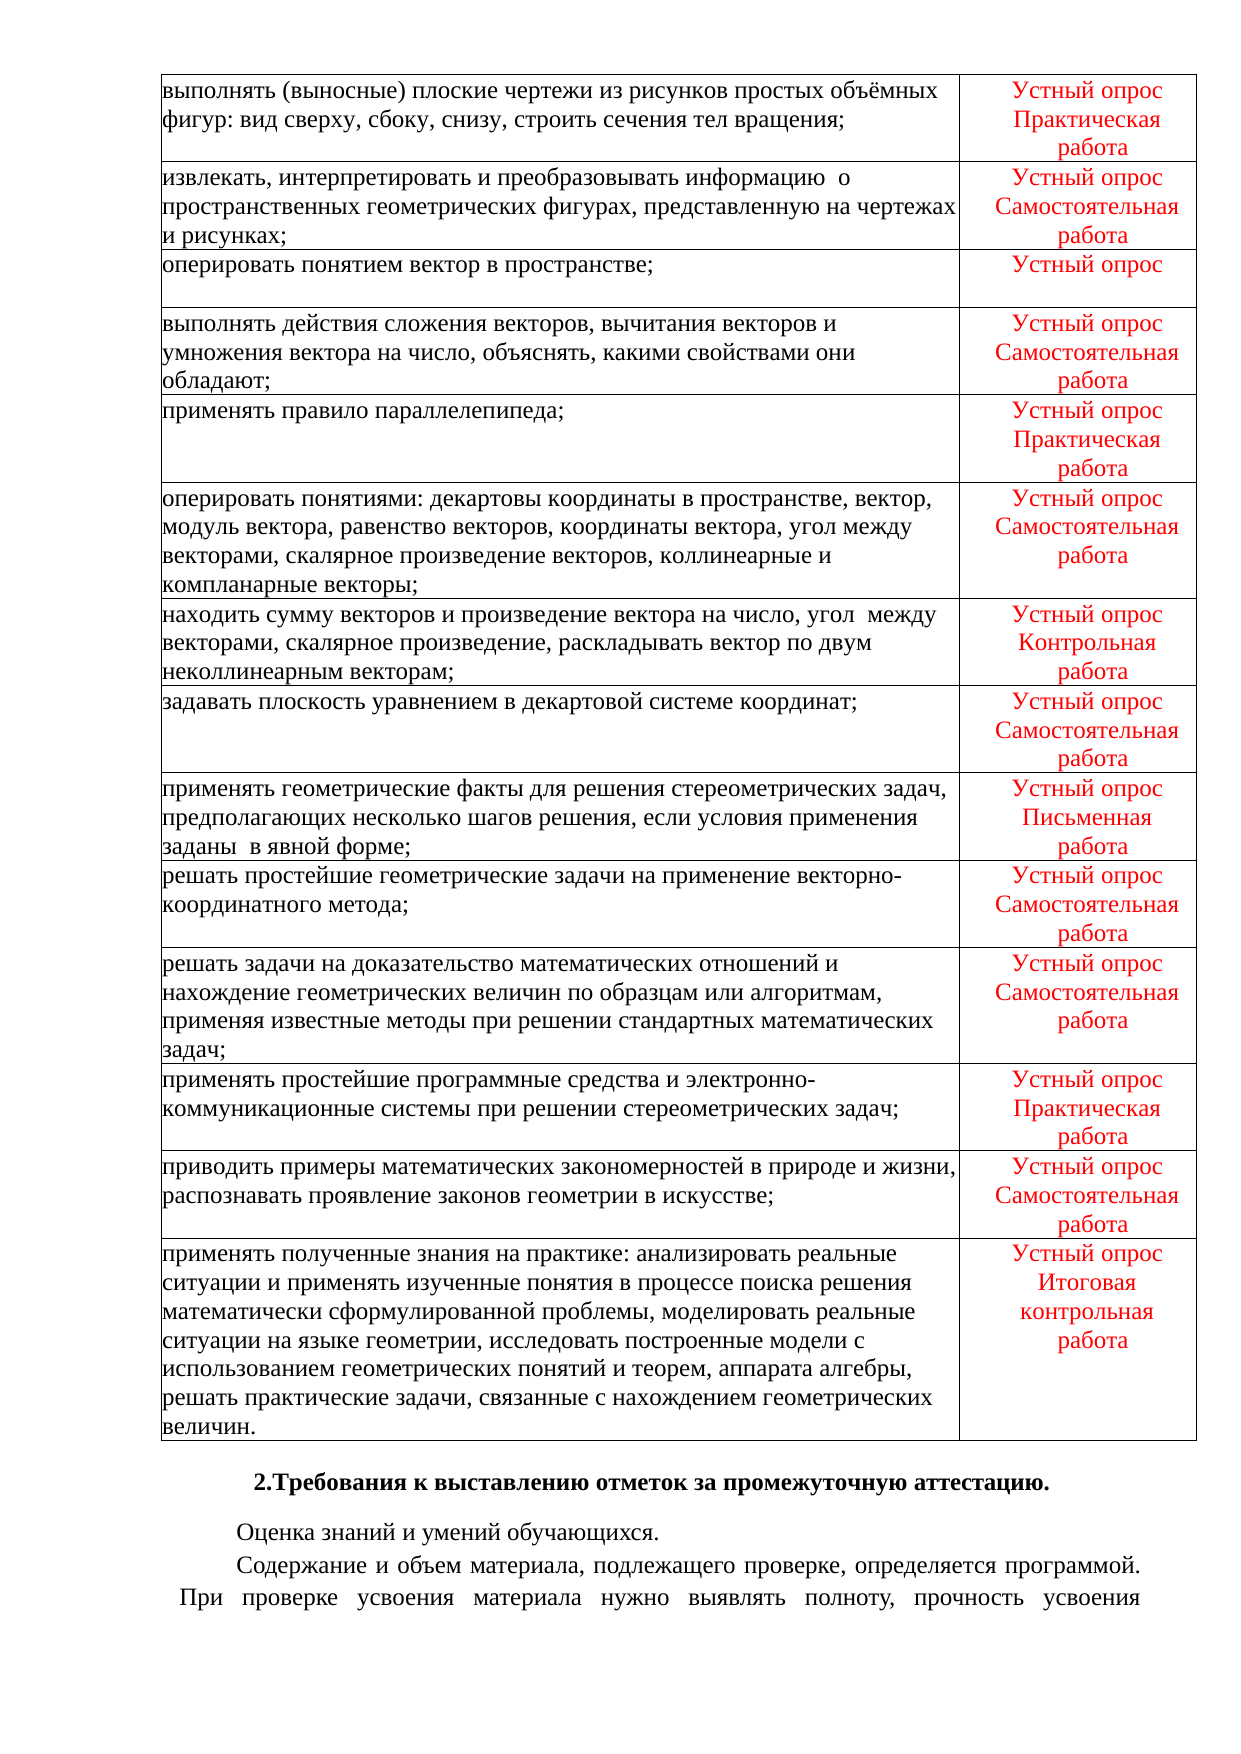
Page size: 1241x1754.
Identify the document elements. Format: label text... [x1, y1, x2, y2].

table_cell решать простейшие геометрические задачи на применение векторно-координатного метода; [162, 861, 959, 947]
table_cell Устный опрос Практическая работа [960, 75, 1196, 161]
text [179, 1550, 1141, 1611]
table_cell задавать плоскость уравнением в декартовой системе координат; [162, 686, 959, 772]
table_cell выполнять действия сложения векторов, вычитания векторов и умножения вектора на число, объяснять, какими свойствами они обладают; [162, 308, 959, 394]
table_cell Устный опрос Самостоятельная работа [960, 686, 1196, 772]
table_cell приводить примеры математических закономерностей в природе и жизни, распознавать проявление законов геометрии в искусстве; [162, 1151, 959, 1237]
table_cell находить сумму векторов и произведение вектора на число, угол между векторами, скалярное произведение, раскладывать вектор по двум неколлинеарным векторам; [162, 599, 959, 685]
table_cell выполнять (выносные) плоские чертежи из рисунков простых объёмных фигур: вид сверху, сбоку, снизу, строить сечения тел вращения; [162, 75, 959, 161]
table_cell применять полученные знания на практике: анализировать реальные ситуации и применять изученные понятия в процессе поиска решения математически сформулированной проблемы, моделировать реальные ситуации на языке геометрии, исследовать построенные модели с использованием геометрических понятий и теорем, аппарата алгебры, решать практические задачи, связанные с нахождением геометрических величин. [162, 1239, 959, 1440]
table_cell извлекать, интерпретировать и преобразовывать информацию о пространственных геометрических фигурах, представленную на чертежах и рисунках; [162, 162, 959, 248]
table_cell Устный опрос Итоговая контрольная работа [960, 1239, 1196, 1440]
table_cell оперировать понятиями: декартовы координаты в пространстве, вектор, модуль вектора, равенство векторов, координаты вектора, угол между векторами, скалярное произведение векторов, коллинеарные и компланарные векторы; [162, 483, 959, 598]
table_cell решать задачи на доказательство математических отношений и нахождение геометрических величин по образцам или алгоритмам, применяя известные методы при решении стандартных математических задач; [162, 948, 959, 1063]
table_cell Устный опрос Самостоятельная работа [960, 162, 1196, 248]
table_cell применять простейшие программные средства и электронно-коммуникационные системы при решении стереометрических задач; [162, 1064, 959, 1150]
table_cell Устный опрос Письменная работа [960, 773, 1196, 859]
text Оценка знаний и умений обучающихся. [179, 1517, 1141, 1546]
text 2.Требования к выставлению отметок за промежуточную аттестацию. [177, 1467, 1126, 1496]
table_cell Устный опрос Самостоятельная работа [960, 948, 1196, 1063]
table_cell применять геометрические факты для решения стереометрических задач, предполагающих несколько шагов решения, если условия применения заданы в явной форме; [162, 773, 959, 859]
table_cell Устный опрос Самостоятельная работа [960, 308, 1196, 394]
table_cell оперировать понятием вектор в пространстве; [162, 250, 959, 307]
table_cell Устный опрос Практическая работа [960, 395, 1196, 482]
table_cell Устный опрос Практическая работа [960, 1064, 1196, 1150]
table_cell Устный опрос Самостоятельная работа [960, 483, 1196, 598]
table_cell Устный опрос Контрольная работа [960, 599, 1196, 685]
table_cell Устный опрос Самостоятельная работа [960, 861, 1196, 947]
table_cell Устный опрос Самостоятельная работа [960, 1151, 1196, 1237]
table_cell применять правило параллелепипеда; [162, 395, 959, 482]
table_cell Устный опрос [960, 250, 1196, 307]
